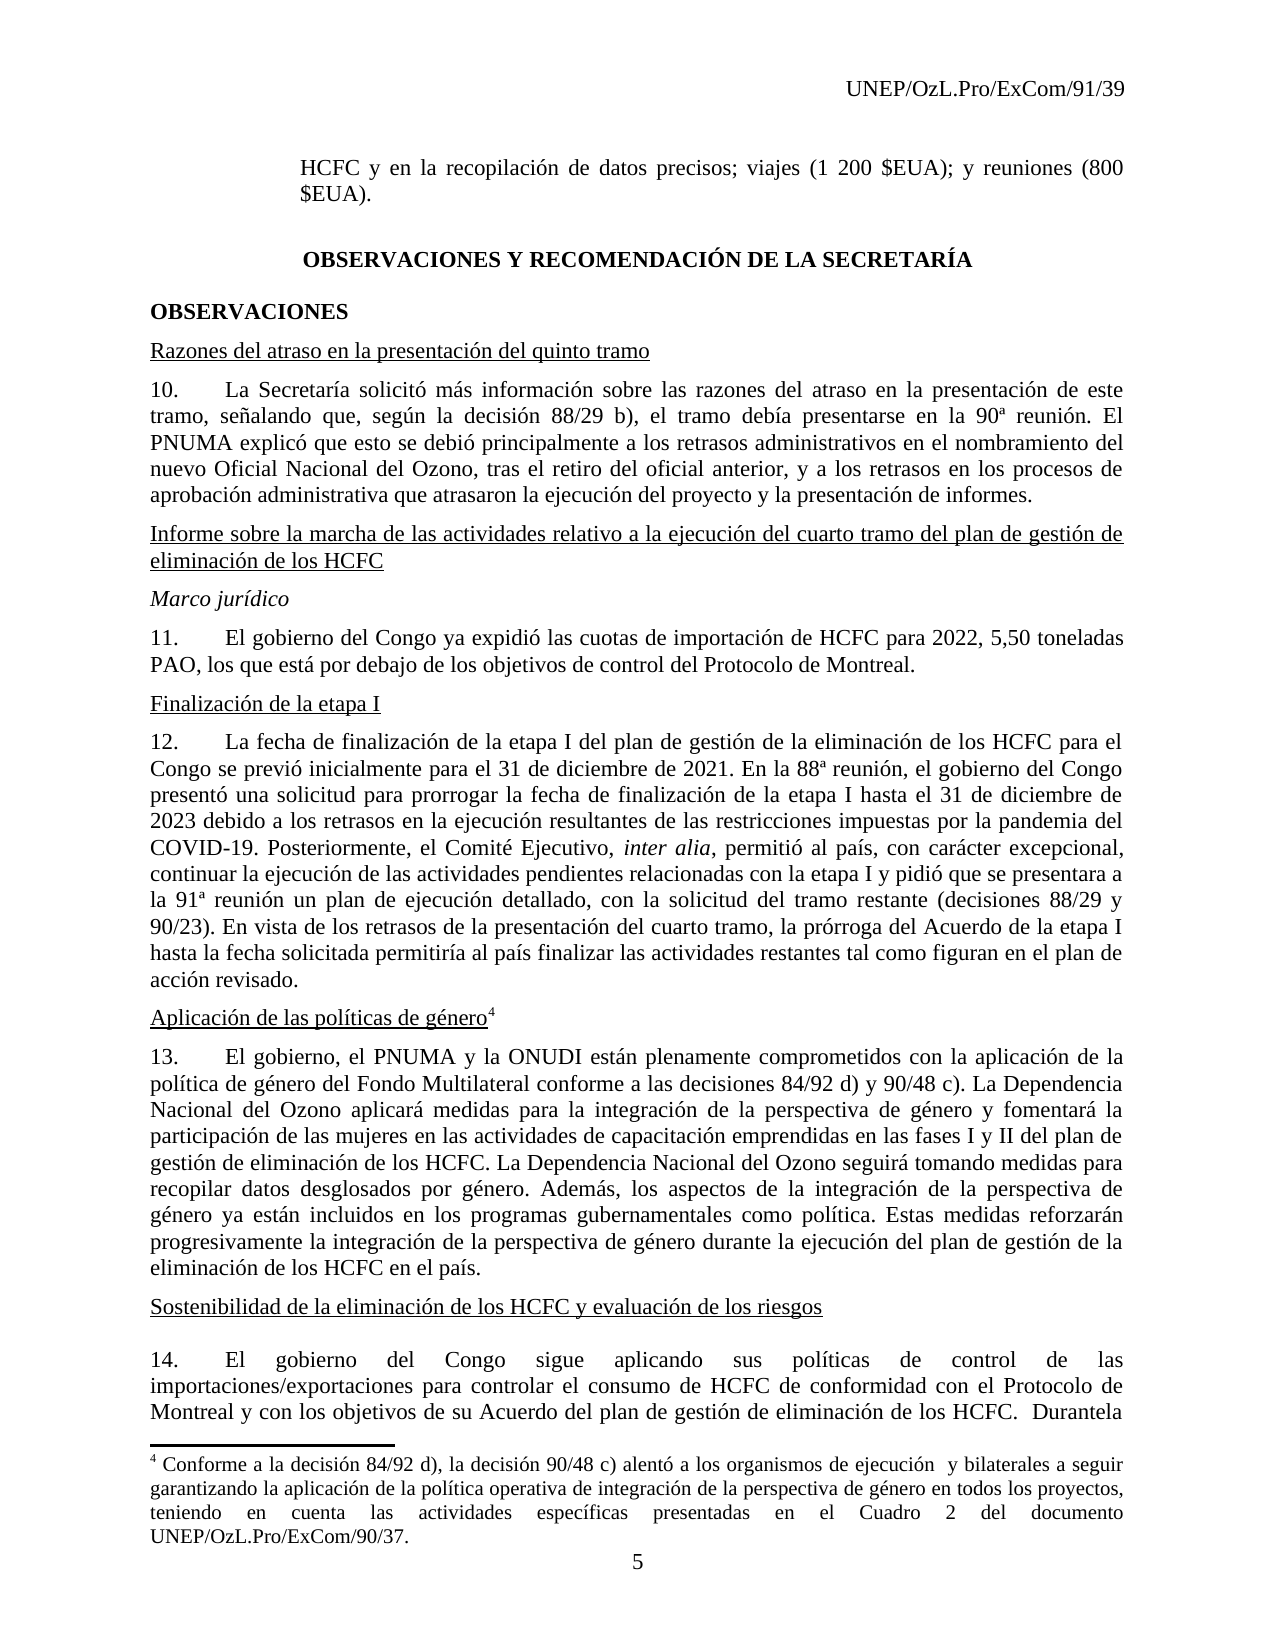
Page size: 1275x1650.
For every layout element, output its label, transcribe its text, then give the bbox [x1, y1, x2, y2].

subtitle La fecha de finalización de la etapa I del plan de gestión de la eliminación de los HCFC para el Congo se previó inicialmente para el 31 de diciembre de 2021. En la 88ª reunión, el gobierno del Congo presentó una solicitud para prorrogar la fecha de finalización de la etapa I hasta el 31 de diciembre de 2023 debido a los retrasos en la ejecución resultantes de las restricciones impuestas por la pandemia del COVID-19. Posteriormente, el Comité Ejecutivo, inter alia, permitió al país, con carácter excepcional, continuar la ejecución de las actividades pendientes relacionadas con la etapa I y pidió que se presentara a la 91ª reunión un plan de ejecución detallado, con la solicitud del tramo restante (decisiones 88/29 y 90/23). En vista de los retrasos de la presentación del cuarto tramo, la prórroga del Acuerdo de la etapa I hasta la fecha solicitada permitiría al país finalizar las actividades restantes tal como figuran en el plan de acción revisado. [150, 728, 1125, 992]
subtitle El gobierno del Congo ya expidió las cuotas de importación de HCFC para 2022, 5,50 toneladas PAO, los que está por debajo de los objetivos de control del Protocolo de Montreal. [150, 624, 1125, 677]
text Razones del atraso en la presentación del quinto tramo [150, 337, 1125, 363]
text Aplicación de las políticas de género [150, 1004, 1125, 1031]
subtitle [150, 1346, 1125, 1425]
text Finalización de la etapa I [150, 689, 1125, 716]
text Informe sobre la marcha de las actividades relativo a la ejecución del cuarto tramo del plan de gestión de eliminación de los HCFC [150, 520, 1125, 573]
text OBSERVACIONES [150, 298, 1125, 325]
text Marco jurídico [150, 586, 1125, 612]
text OBSERVACIONES Y RECOMENDACIÓN DE LA SECRETARÍA [150, 246, 1125, 272]
text Sostenibilidad de la eliminación de los HCFC y evaluación de los riesgos [150, 1293, 1125, 1319]
subtitle La Secretaría solicitó más información sobre las razones del atraso en la presentación de este tramo, señalando que, según la decisión 88/29 b), el tramo debía presentarse en la 90ª reunión. El PNUMA explicó que esto se debió principalmente a los retrasos administrativos en el nombramiento del nuevo Oficial Nacional del Ozono, tras el retiro del oficial anterior, y a los retrasos en los procesos de aprobación administrativa que atrasaron la ejecución del proyecto y la presentación de informes. [150, 376, 1125, 508]
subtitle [225, 154, 1125, 207]
subtitle El gobierno, el PNUMA y la ONUDI están plenamente comprometidos con la aplicación de la política de género del Fondo Multilateral conforme a las decisiones 84/92 d) y 90/48 c). La Dependencia Nacional del Ozono aplicará medidas para la integración de la perspectiva de género y fomentará la participación de las mujeres en las actividades de capacitación emprendidas en las fases I y II del plan de gestión de eliminación de los HCFC. La Dependencia Nacional del Ozono seguirá tomando medidas para recopilar datos desglosados por género. Además, los aspectos de la integración de la perspectiva de género ya están incluidos en los programas gubernamentales como política. Estas medidas reforzarán progresivamente la integración de la perspectiva de género durante la ejecución del plan de gestión de la eliminación de los HCFC en el país. [150, 1043, 1125, 1281]
